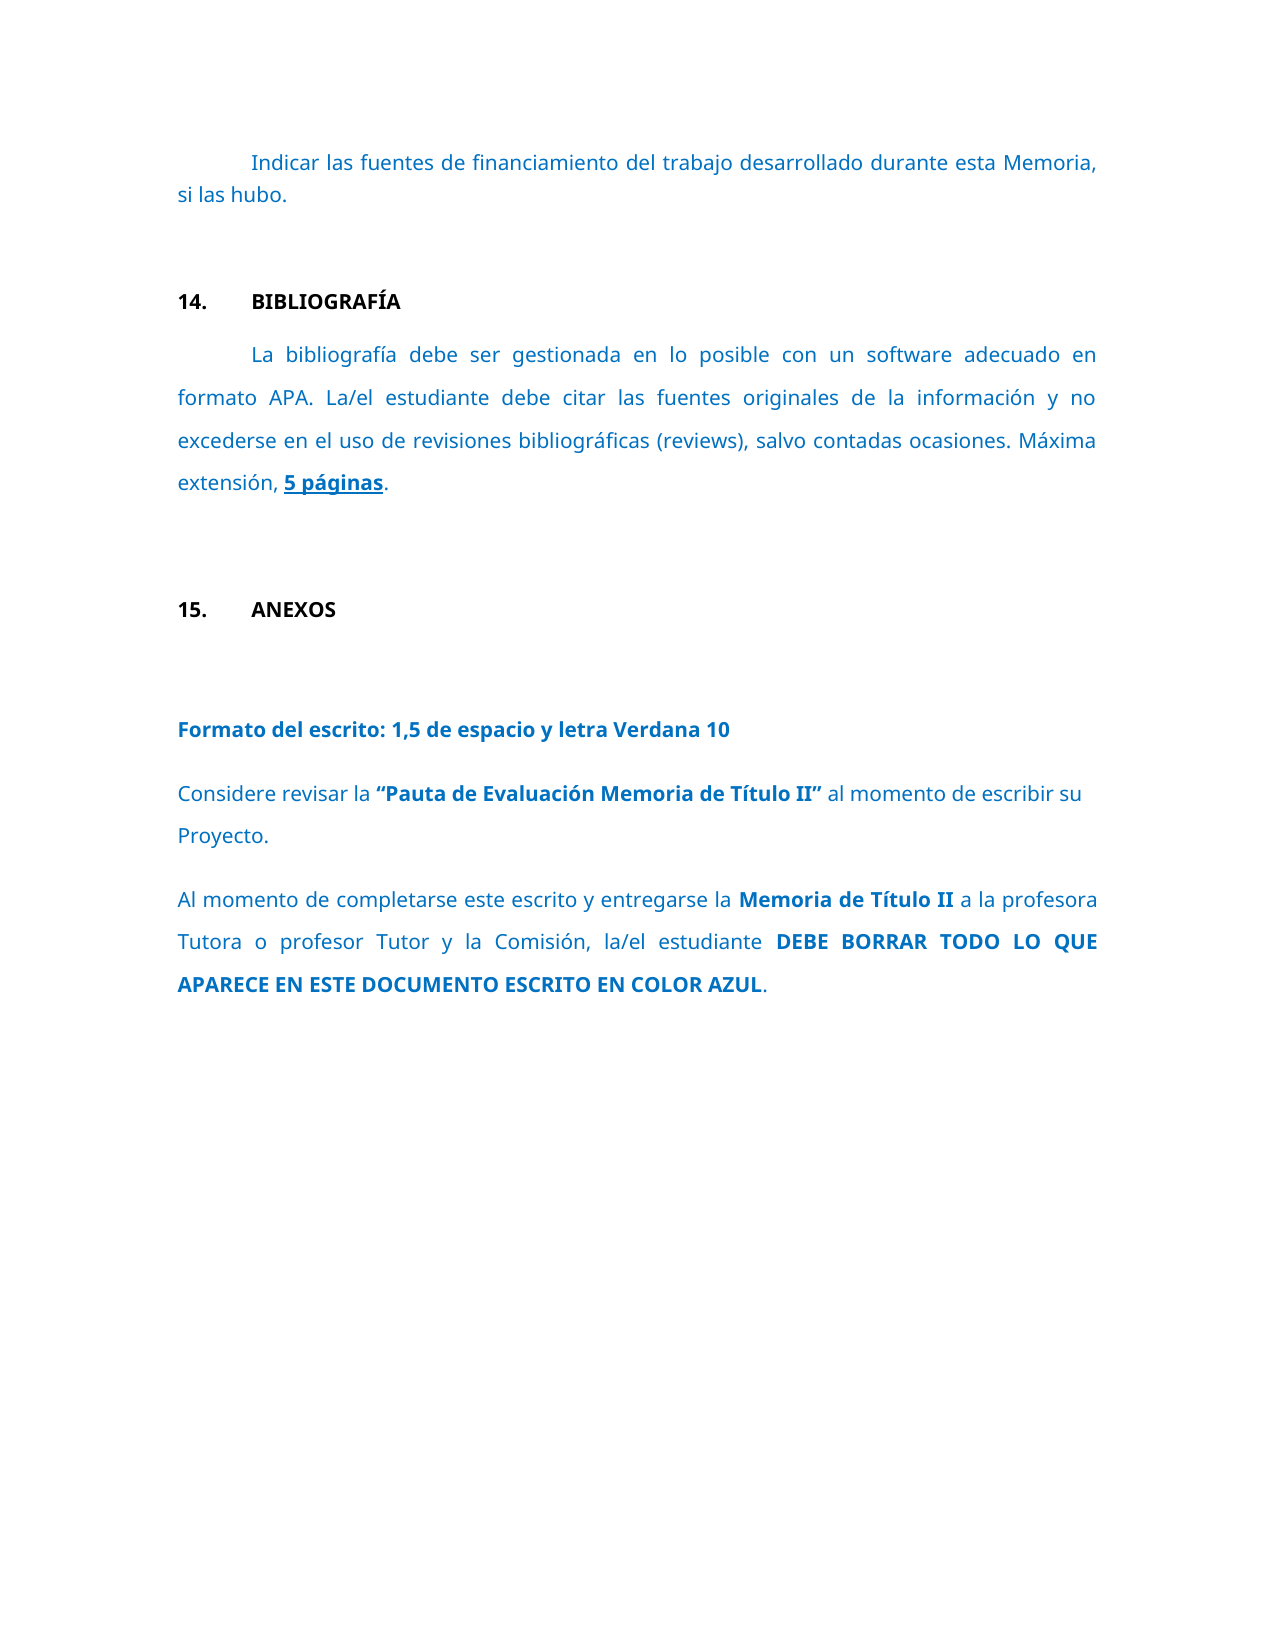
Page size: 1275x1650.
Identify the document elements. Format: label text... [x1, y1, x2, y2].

text La bibliografía debe ser gestionada en lo posible con un software adecuado en formato APA. La/el estudiante debe citar las fuentes originales de la información y no excederse en el uso de revisiones bibliográficas (reviews), salvo contadas ocasiones. Máxima extensión, 5 páginas. [177, 341, 1098, 497]
text Al momento de completarse este escrito y entregarse la Memoria de Título II a la profesora Tutora o profesor Tutor y la Comisión, la/el estudiante DEBE BORRAR TODO LO QUE APARECE EN ESTE DOCUMENTO ESCRITO EN COLOR AZUL. [177, 885, 1098, 998]
text 14. BIBLIOGRAFÍA [177, 287, 1098, 316]
text Indicar las fuentes de financiamiento del trabajo desarrollado durante esta Memoria, si las hubo. [177, 148, 1098, 209]
text 15. ANEXOS [177, 595, 1098, 624]
text Considere revisar la “Pauta de Evaluación Memoria de Título II” al momento de escribir su Proyecto. [177, 779, 1098, 850]
text Formato del escrito: 1,5 de espacio y letra Verdana 10 [177, 715, 1098, 744]
